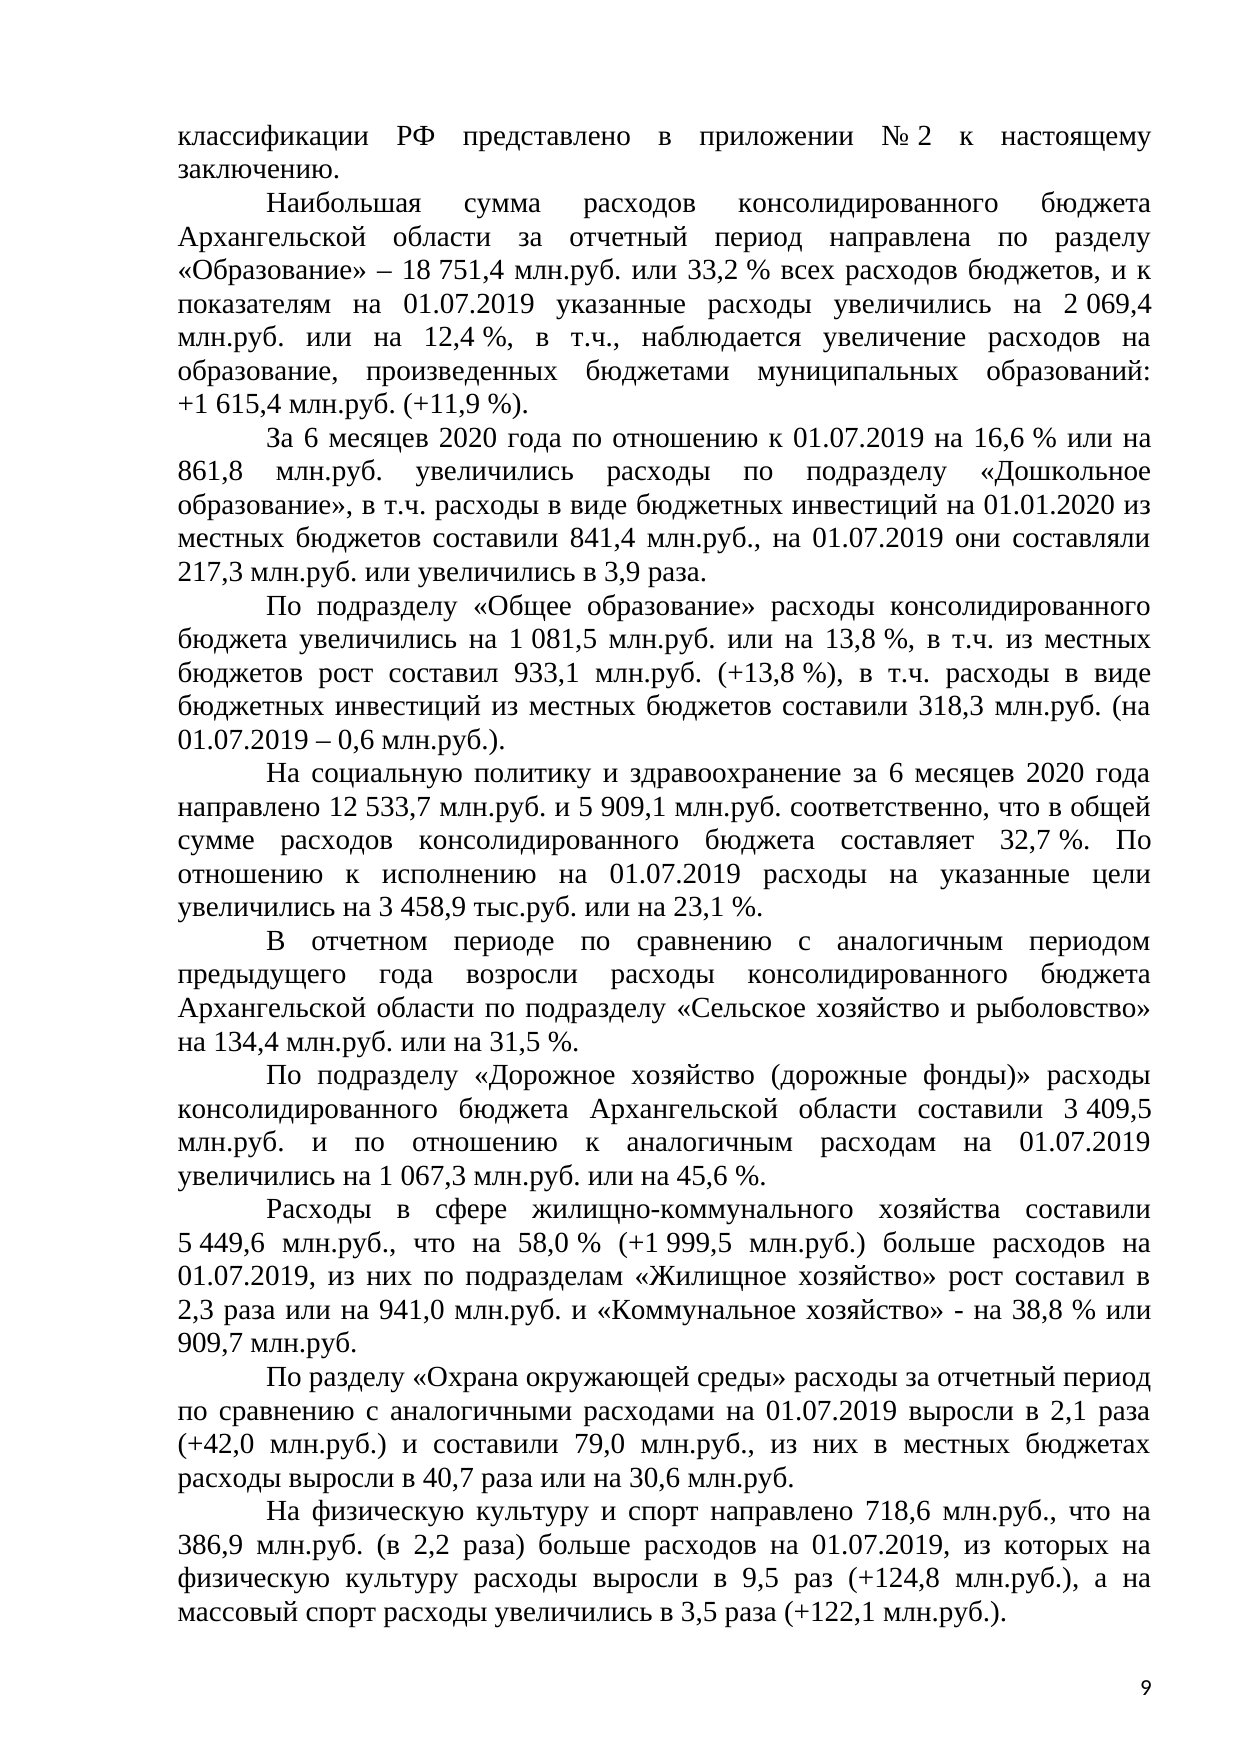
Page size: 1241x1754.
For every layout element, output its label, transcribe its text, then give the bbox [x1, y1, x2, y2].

text Расходы в сфере жилищно-коммунального хозяйства составили 5 449,6 млн.руб., что на 58,0 % (+1 999,5 млн.руб.) больше расходов на 01.07.2019, из них по подразделам «Жилищное хозяйство» рост составил в 2,3 раза или на 941,0 млн.руб. и «Коммунальное хозяйство» - на 38,8 % или 909,7 млн.руб. [177, 1191, 1152, 1359]
text По подразделу «Дорожное хозяйство (дорожные фонды)» расходы консолидированного бюджета Архангельской области составили 3 409,5 млн.руб. и по отношению к аналогичным расходам на 01.07.2019 увеличились на 1 067,3 млн.руб. или на 45,6 %. [177, 1057, 1152, 1191]
text Наибольшая сумма расходов консолидированного бюджета Архангельской области за отчетный период направлена по разделу «Образование» – 18 751,4 млн.руб. или 33,2 % всех расходов бюджетов, и к показателям на 01.07.2019 указанные расходы увеличились на 2 069,4 млн.руб. или на 12,4 %, в т.ч., наблюдается увеличение расходов на образование, произведенных бюджетами муниципальных образований: +1 615,4 млн.руб. (+11,9 %). [177, 185, 1152, 420]
text На социальную политику и здравоохранение за 6 месяцев 2020 года направлено 12 533,7 млн.руб. и 5 909,1 млн.руб. соответственно, что в общей сумме расходов консолидированного бюджета составляет 32,7 %. По отношению к исполнению на 01.07.2019 расходы на указанные цели увеличились на 3 458,9 тыс.руб. или на 23,1 %. [177, 755, 1152, 923]
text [177, 118, 1152, 185]
text В отчетном периоде по сравнению с аналогичным периодом предыдущего года возросли расходы консолидированного бюджета Архангельской области по подразделу «Сельское хозяйство и рыболовство» на 134,4 млн.руб. или на 31,5 %. [177, 923, 1152, 1057]
text По разделу «Охрана окружающей среды» расходы за отчетный период по сравнению с аналогичными расходами на 01.07.2019 выросли в 2,1 раза (+42,0 млн.руб.) и составили 79,0 млн.руб., из них в местных бюджетах расходы выросли в 40,7 раза или на 30,6 млн.руб. [177, 1359, 1152, 1493]
text На физическую культуру и спорт направлено 718,6 млн.руб., что на 386,9 млн.руб. (в 2,2 раза) больше расходов на 01.07.2019, из которых на физическую культуру расходы выросли в 9,5 раз (+124,8 млн.руб.), а на массовый спорт расходы увеличились в 3,5 раза (+122,1 млн.руб.). [177, 1493, 1152, 1627]
text По подразделу «Общее образование» расходы консолидированного бюджета увеличились на 1 081,5 млн.руб. или на 13,8 %, в т.ч. из местных бюджетов рост составил 933,1 млн.руб. (+13,8 %), в т.ч. расходы в виде бюджетных инвестиций из местных бюджетов составили 318,3 млн.руб. (на 01.07.2019 – 0,6 млн.руб.). [177, 588, 1152, 755]
text За 6 месяцев 2020 года по отношению к 01.07.2019 на 16,6 % или на 861,8 млн.руб. увеличились расходы по подразделу «Дошкольное образование», в т.ч. расходы в виде бюджетных инвестиций на 01.01.2020 из местных бюджетов составили 841,4 млн.руб., на 01.07.2019 они составляли 217,3 млн.руб. или увеличились в 3,9 раза. [177, 420, 1152, 588]
